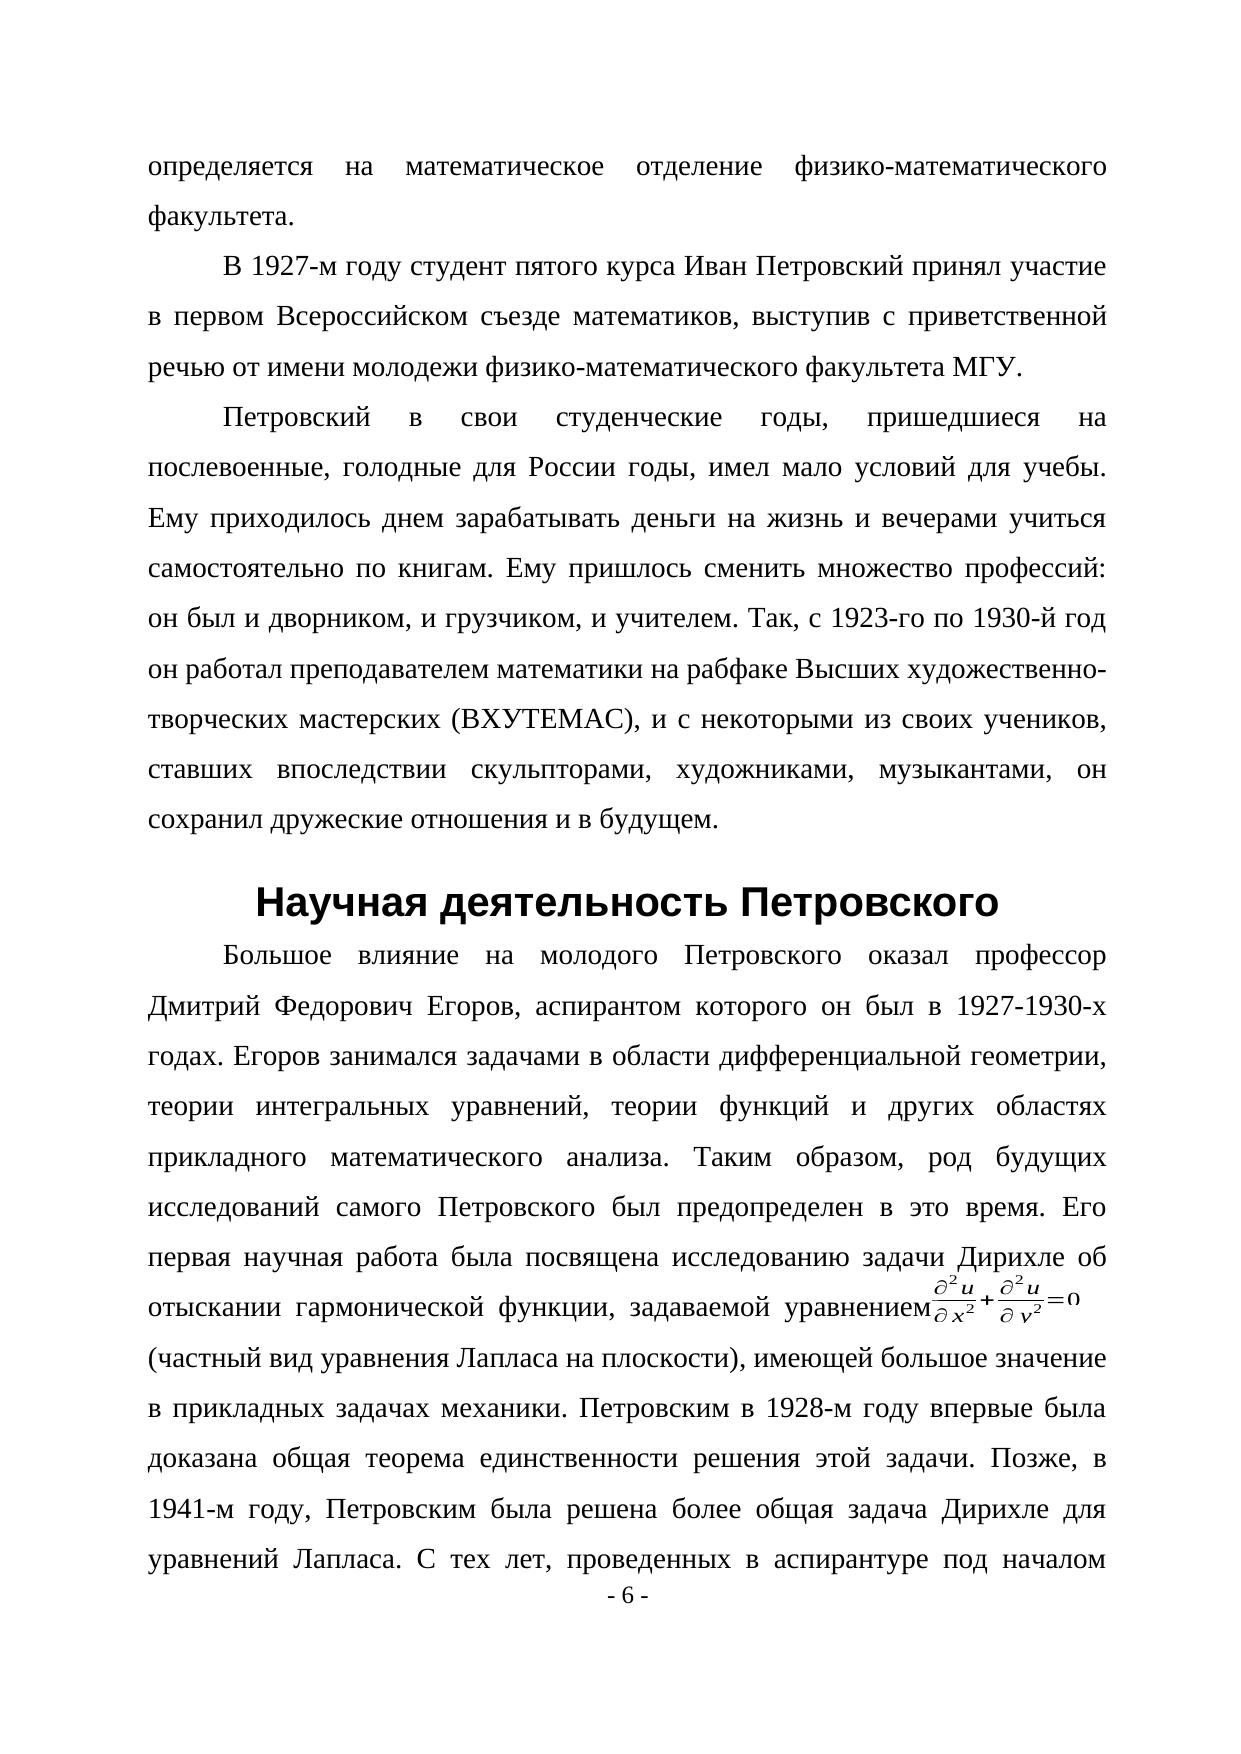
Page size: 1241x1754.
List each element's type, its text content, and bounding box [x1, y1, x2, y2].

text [148, 937, 1108, 1575]
text Петровский в свои студенческие годы, пришедшиеся на послевоенные, голодные для России годы, имел мало условий для учебы. Ему приходилось днем зарабатывать деньги на жизнь и вечерами учиться самостоятельно по книгам. Ему пришлось сменить множество профессий: он был и дворником, и грузчиком, и учителем. Так, с 1923-го по 1930-й год он работал преподавателем математики на рабфаке Высших художественно-творческих мастерских (ВХУТЕМАС), и с некоторыми из своих учеников, ставших впоследствии скульпторами, художниками, музыкантами, он сохранил дружеские отношения и в будущем. [148, 399, 1108, 835]
subtitle Научная деятельность Петровского [148, 877, 1108, 925]
text В 1927-м году студент пятого курса Иван Петровский принял участие в первом Всероссийском съезде математиков, выступив с приветственной речью от имени молодежи физико-математического факультета МГУ. [148, 248, 1108, 382]
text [148, 148, 1108, 231]
